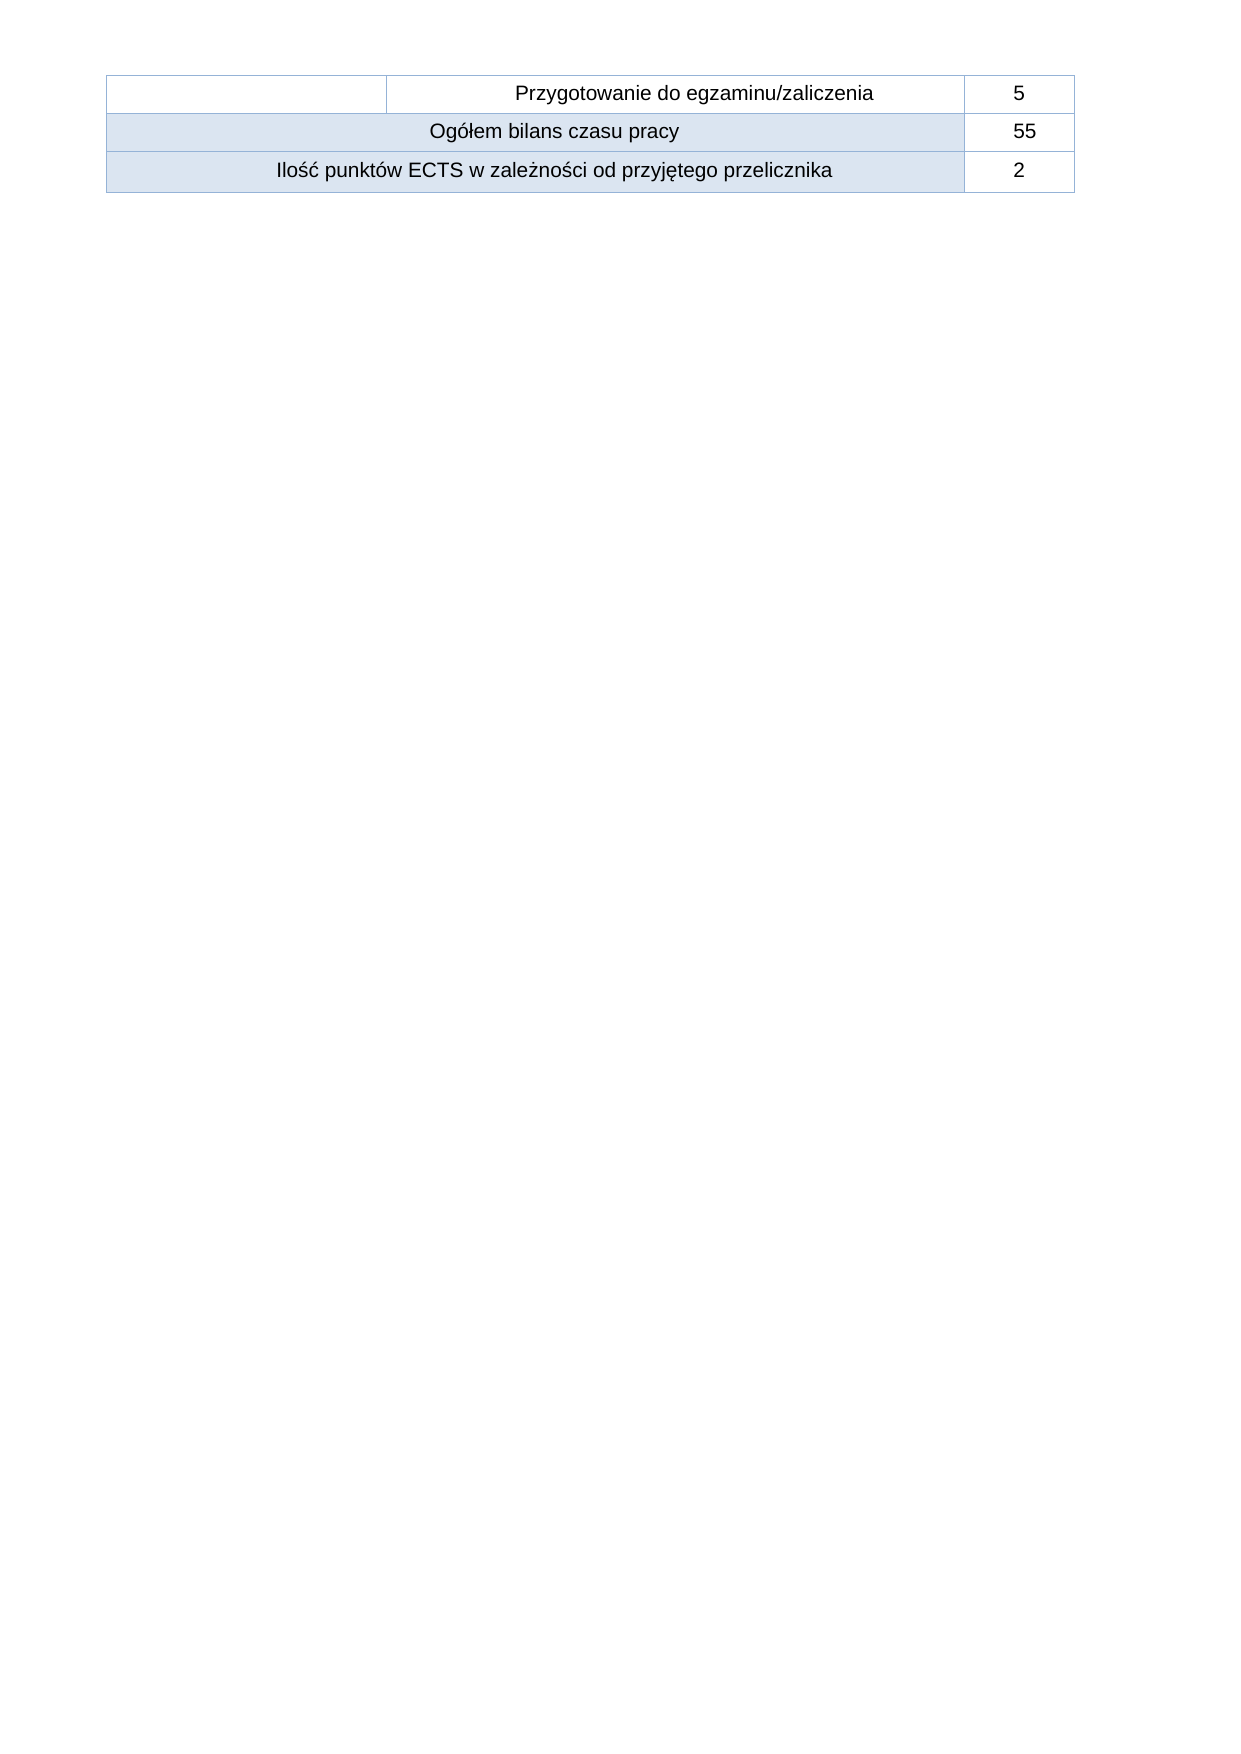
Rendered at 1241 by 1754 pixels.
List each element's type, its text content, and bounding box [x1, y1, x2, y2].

table_cell 5 [965, 76, 1074, 113]
table_cell Ilość punktów ECTS w zależności od przyjętego przelicznika [107, 152, 964, 192]
table_cell Ogółem bilans czasu pracy [107, 114, 964, 151]
table_cell 55 [965, 114, 1074, 151]
table_cell Przygotowanie do egzaminu/zaliczenia [387, 76, 964, 113]
table_cell 2 [965, 152, 1074, 192]
